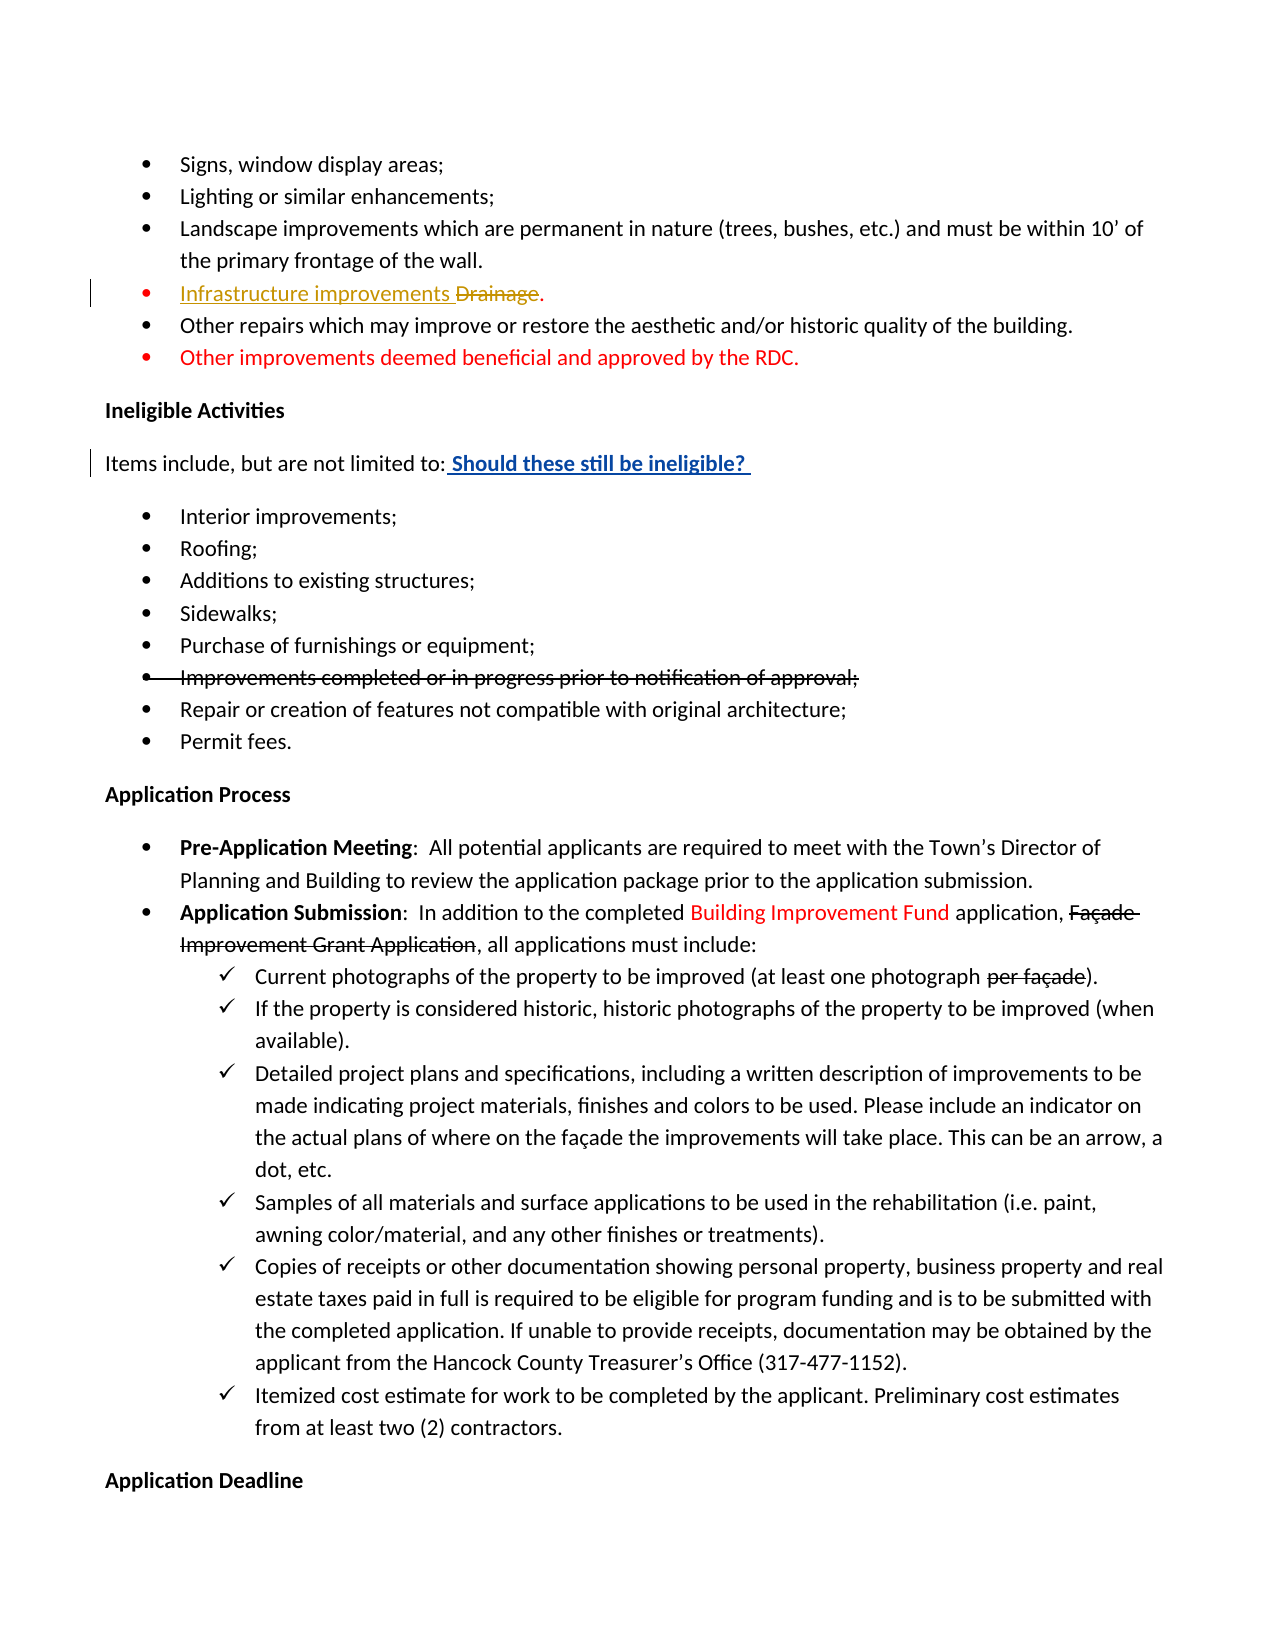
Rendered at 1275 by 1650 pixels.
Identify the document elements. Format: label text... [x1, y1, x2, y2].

text Application Deadline [105, 1466, 1170, 1494]
list Other repairs which may improve or restore the aesthetic and/or historic quality of the building. [142, 311, 1170, 339]
list . [142, 279, 1170, 307]
list Improvements completed or in progress prior to notification of approval; [142, 663, 1170, 691]
list If the property is considered historic, historic photographs of the property to be improved (when available). [217, 994, 1170, 1055]
list Purchase of furnishings or equipment; [142, 631, 1170, 659]
list Interior improvements; [142, 502, 1170, 530]
list Pre-Application Meeting: All potential applicants are required to meet with the Town’s Director of Planning and Building to review the application package prior to the application submission. [142, 833, 1170, 894]
list Signs, window display areas; [142, 150, 1170, 178]
list Samples of all materials and surface applications to be used in the rehabilitation (i.e. paint, awning color/material, and any other finishes or treatments). [217, 1188, 1170, 1248]
list Current photographs of the property to be improved (at least one photograph per façade). [217, 962, 1170, 990]
text Application Process [105, 781, 1170, 808]
list Landscape improvements which are permanent in nature (trees, bushes, etc.) and must be within 10’ of the primary frontage of the wall. [142, 214, 1170, 274]
list Itemized cost estimate for work to be completed by the applicant. Preliminary cost estimates from at least two (2) contractors. [217, 1381, 1170, 1441]
list Sidewalks; [142, 599, 1170, 627]
list Other improvements deemed beneficial and approved by the RDC. [142, 343, 1170, 371]
list Additions to existing structures; [142, 567, 1170, 594]
list Repair or creation of features not compatible with original architecture; [142, 695, 1170, 723]
list Permit fees. [142, 727, 1170, 756]
list Detailed project plans and specifications, including a written description of improvements to be made indicating project materials, finishes and colors to be used. Please include an indicator on the actual plans of where on the façade the improvements will take place. This can be an arrow, a dot, etc. [217, 1059, 1170, 1183]
text Items include, but are not limited to: [105, 449, 1170, 477]
list Copies of receipts or other documentation showing personal property, business property and real estate taxes paid in full is required to be eligible for program funding and is to be submitted with the completed application. If unable to provide receipts, documentation may be obtained by the applicant from the Hancock County Treasurer’s Office (317-477-1152). [217, 1252, 1170, 1377]
text Ineligible Activities [105, 396, 1170, 424]
list Roofing; [142, 534, 1170, 562]
list Lighting or similar enhancements; [142, 182, 1170, 210]
list Application Submission: In addition to the completed Building Improvement Fund application, Façade Improvement Grant Application, all applications must include: [142, 898, 1170, 958]
